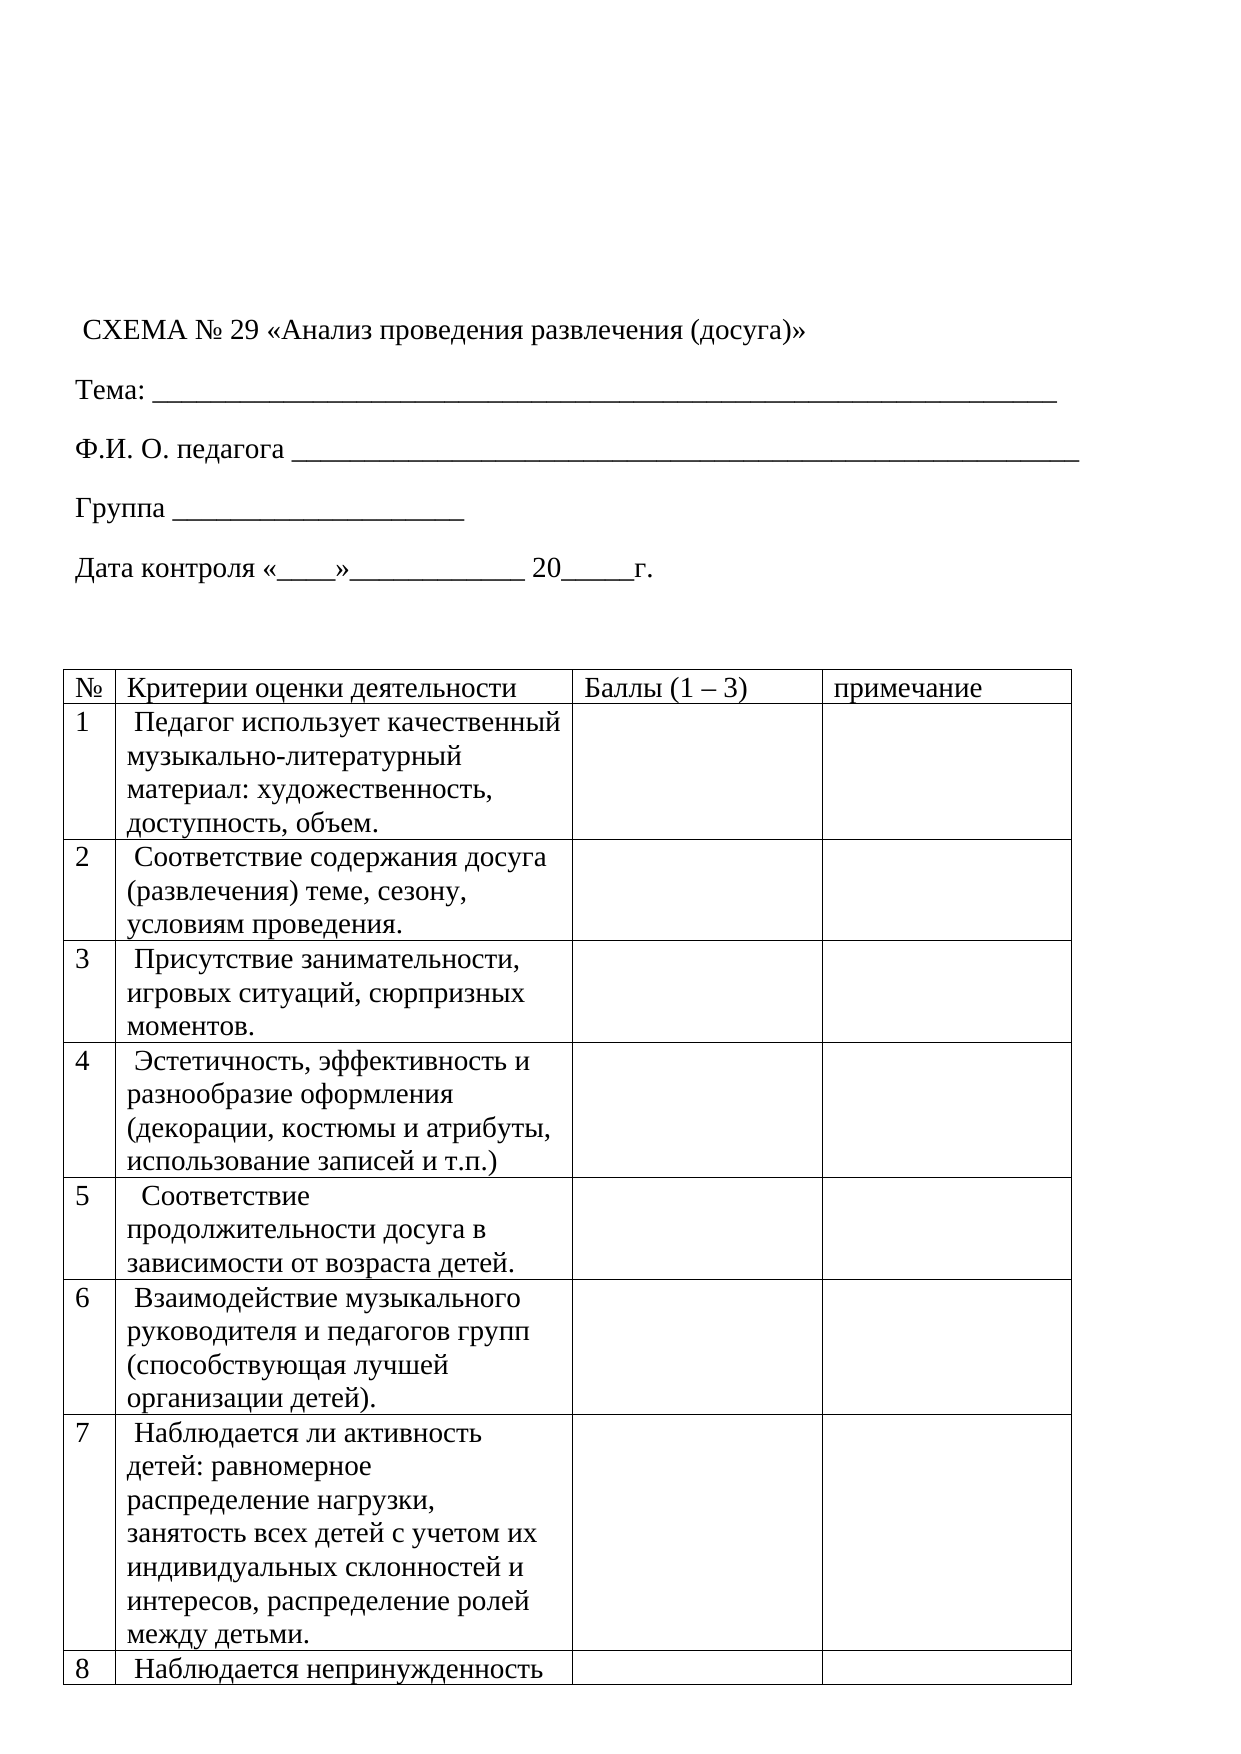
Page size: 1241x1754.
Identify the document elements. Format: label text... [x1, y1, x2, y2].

table_cell [823, 704, 1071, 838]
table_cell 8 [64, 1651, 115, 1684]
table_cell [573, 1043, 822, 1177]
table_cell [823, 941, 1071, 1042]
table_cell 3 [64, 941, 115, 1042]
text Дата контроля «____»____________ 20_____г. [75, 550, 1165, 583]
table_cell Педагог использует качественный музыкально-литературный материал: художественность, доступность, объем. [116, 704, 572, 838]
table_cell 4 [64, 1043, 115, 1177]
text СХЕМА № 29 «Анализ проведения развлечения (досуга)» [75, 312, 1165, 346]
table_cell 2 [64, 840, 115, 940]
table_cell 6 [64, 1280, 115, 1414]
table_cell Эстетичность, эффективность и разнообразие оформления (декорации, костюмы и атрибуты, использование записей и т.п.) [116, 1043, 572, 1177]
table_cell Соответствие продолжительности досуга в зависимости от возраста детей. [116, 1178, 572, 1279]
table_cell [573, 1178, 822, 1279]
table_cell Соответствие содержания досуга (развлечения) теме, сезону, условиям проведения. [116, 840, 572, 940]
table_cell Взаимодействие музыкального руководителя и педагогов групп (способствующая лучшей организации детей). [116, 1280, 572, 1414]
table_cell [823, 1280, 1071, 1414]
table_cell [573, 1280, 822, 1414]
table_cell 7 [64, 1415, 115, 1650]
table_header № [64, 670, 115, 703]
table_header Критерии оценки деятельности [116, 670, 572, 703]
table_cell 5 [64, 1178, 115, 1279]
table_cell [823, 1178, 1071, 1279]
table_cell [823, 1651, 1071, 1684]
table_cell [116, 1651, 572, 1684]
table_cell [573, 1415, 822, 1650]
table_cell [573, 704, 822, 838]
table_cell [823, 1415, 1071, 1650]
table_cell [823, 1043, 1071, 1177]
text Тема: ______________________________________________________________ [75, 372, 1165, 405]
table_cell [573, 941, 822, 1042]
table_cell Наблюдается ли активность детей: равномерное распределение нагрузки, занятость всех детей с учетом их индивидуальных склонностей и интересов, распределение ролей между детьми. [116, 1415, 572, 1650]
text Ф.И. О. педагога ______________________________________________________ [75, 431, 1165, 465]
table_cell [573, 840, 822, 940]
table_header Баллы (1 – 3) [573, 670, 822, 703]
text Группа ____________________ [75, 491, 1165, 524]
table_cell [573, 1651, 822, 1684]
table_cell 1 [64, 704, 115, 838]
table_cell Присутствие занимательности, игровых ситуаций, сюрпризных моментов. [116, 941, 572, 1042]
table_header примечание [823, 670, 1071, 703]
table_cell [823, 840, 1071, 940]
